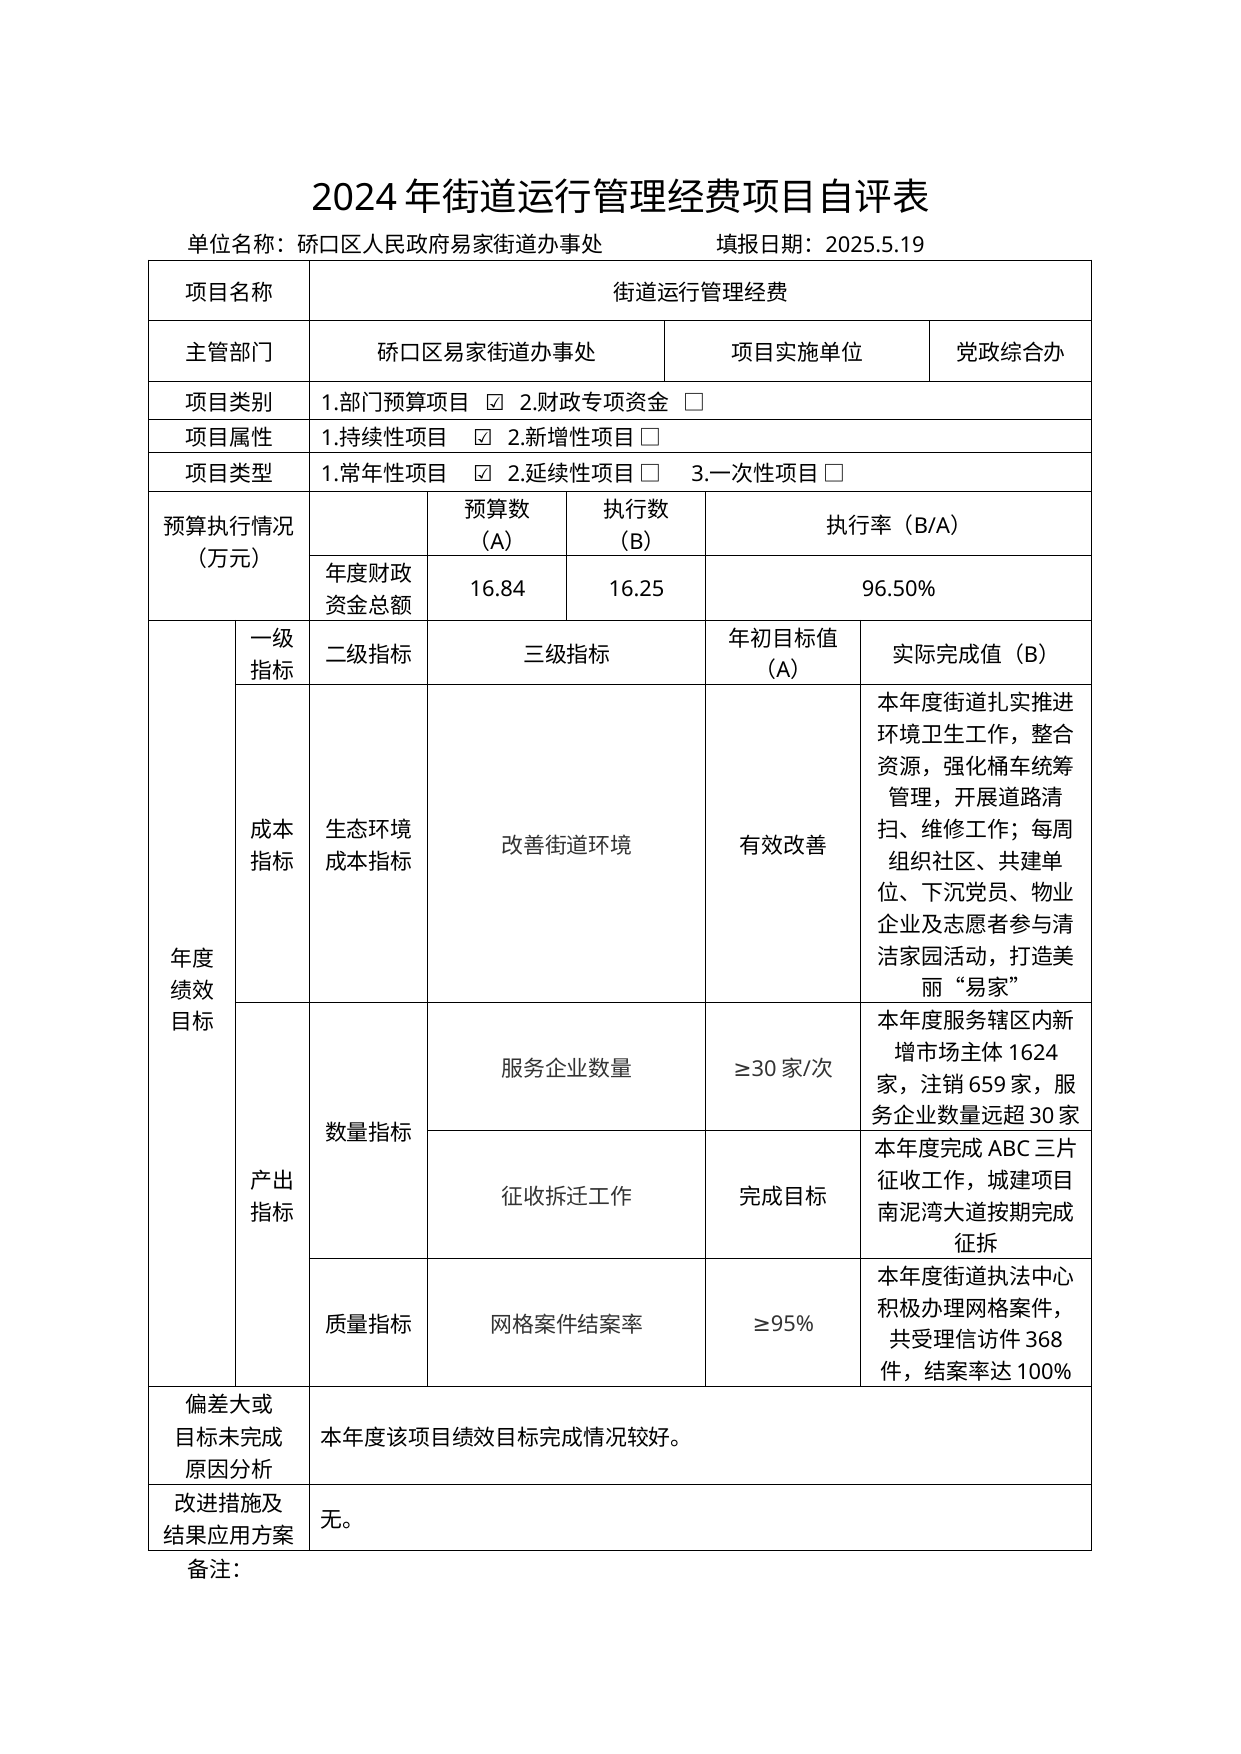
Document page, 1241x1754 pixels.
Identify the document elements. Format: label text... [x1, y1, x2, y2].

table_cell 二级指标 [310, 621, 427, 684]
table_cell 一级指标 [236, 621, 309, 684]
table_cell 主管部门 [149, 321, 309, 381]
table_cell 数量指标 [310, 1003, 427, 1258]
table_cell 成本指标 [236, 685, 309, 1002]
table_cell 本年度完成ABC三片征收工作，城建项目南泥湾大道按期完成征拆 [861, 1131, 1091, 1258]
table_cell 本年度服务辖区内新增市场主体1624家，注销659家，服务企业数量远超30家 [861, 1003, 1091, 1130]
table_cell ≥95% [706, 1259, 860, 1386]
table_cell 执行率（B/A） [706, 492, 1091, 555]
table_cell 1.持续性项目 ☑ 2.新增性项目 □ [310, 420, 1091, 452]
table_cell 年初目标值（A） [706, 621, 860, 684]
text 单位名称：硚口区人民政府易家街道办事处 填报日期：2025.5.19 [187, 227, 1053, 259]
table_cell 产出指标 [236, 1003, 309, 1386]
table_cell 质量指标 [310, 1259, 427, 1386]
table_cell 执行数（B） [567, 492, 705, 555]
table_cell 无。 [310, 1485, 1091, 1550]
table_cell 本年度该项目绩效目标完成情况较好。 [310, 1387, 1091, 1484]
table_cell 完成目标 [706, 1131, 860, 1258]
table_cell 16.25 [567, 556, 705, 620]
table_cell 预算执行情况（万元） [149, 492, 309, 620]
table_cell 偏差大或 目标未完成 原因分析 [149, 1387, 309, 1484]
table_header 街道运行管理经费 [310, 261, 1091, 320]
table_cell 硚口区易家街道办事处 [310, 321, 664, 381]
table_cell 1.常年性项目 ☑ 2.延续性项目 □ 3.一次性项目 □ [310, 453, 1091, 491]
table_cell [310, 492, 427, 555]
table_cell 改进措施及 结果应用方案 [149, 1485, 309, 1550]
text 2024年街道运行管理经费项目自评表 [187, 162, 1053, 227]
table_cell 年度绩效目标 [149, 621, 235, 1386]
table_cell 96.50% [706, 556, 1091, 620]
table_cell 党政综合办 [930, 321, 1091, 381]
table_cell 征收拆迁工作 [428, 1131, 705, 1258]
table_cell 1.部门预算项目 ☑ 2.财政专项资金 □ [310, 382, 1091, 419]
table_cell ≥30家/次 [706, 1003, 860, 1130]
table_cell 预算数（A） [428, 492, 566, 555]
table_cell 项目属性 [149, 420, 309, 452]
table_cell 服务企业数量 [428, 1003, 705, 1130]
table_cell 实际完成值（B） [861, 621, 1091, 684]
table_cell 项目类型 [149, 453, 309, 491]
table_cell 本年度街道扎实推进环境卫生工作，整合资源，强化桶车统筹管理，开展道路清扫、维修工作；每周组织社区、共建单位、下沉党员、物业企业及志愿者参与清洁家园活动，打造美丽“易家” [861, 685, 1091, 1002]
table_cell 三级指标 [428, 621, 705, 684]
table_cell 项目类别 [149, 382, 309, 419]
table_cell 项目实施单位 [665, 321, 929, 381]
table_cell 本年度街道执法中心积极办理网格案件，共受理信访件368件，结案率达100% [861, 1259, 1091, 1386]
table_header 项目名称 [149, 261, 309, 320]
text 备注： [187, 1551, 1053, 1584]
table_cell 生态环境成本指标 [310, 685, 427, 1002]
table_cell 网格案件结案率 [428, 1259, 705, 1386]
table_cell 有效改善 [706, 685, 860, 1002]
table_cell 16.84 [428, 556, 566, 620]
table_cell 年度财政资金总额 [310, 556, 427, 620]
table_cell 改善街道环境 [428, 685, 705, 1002]
